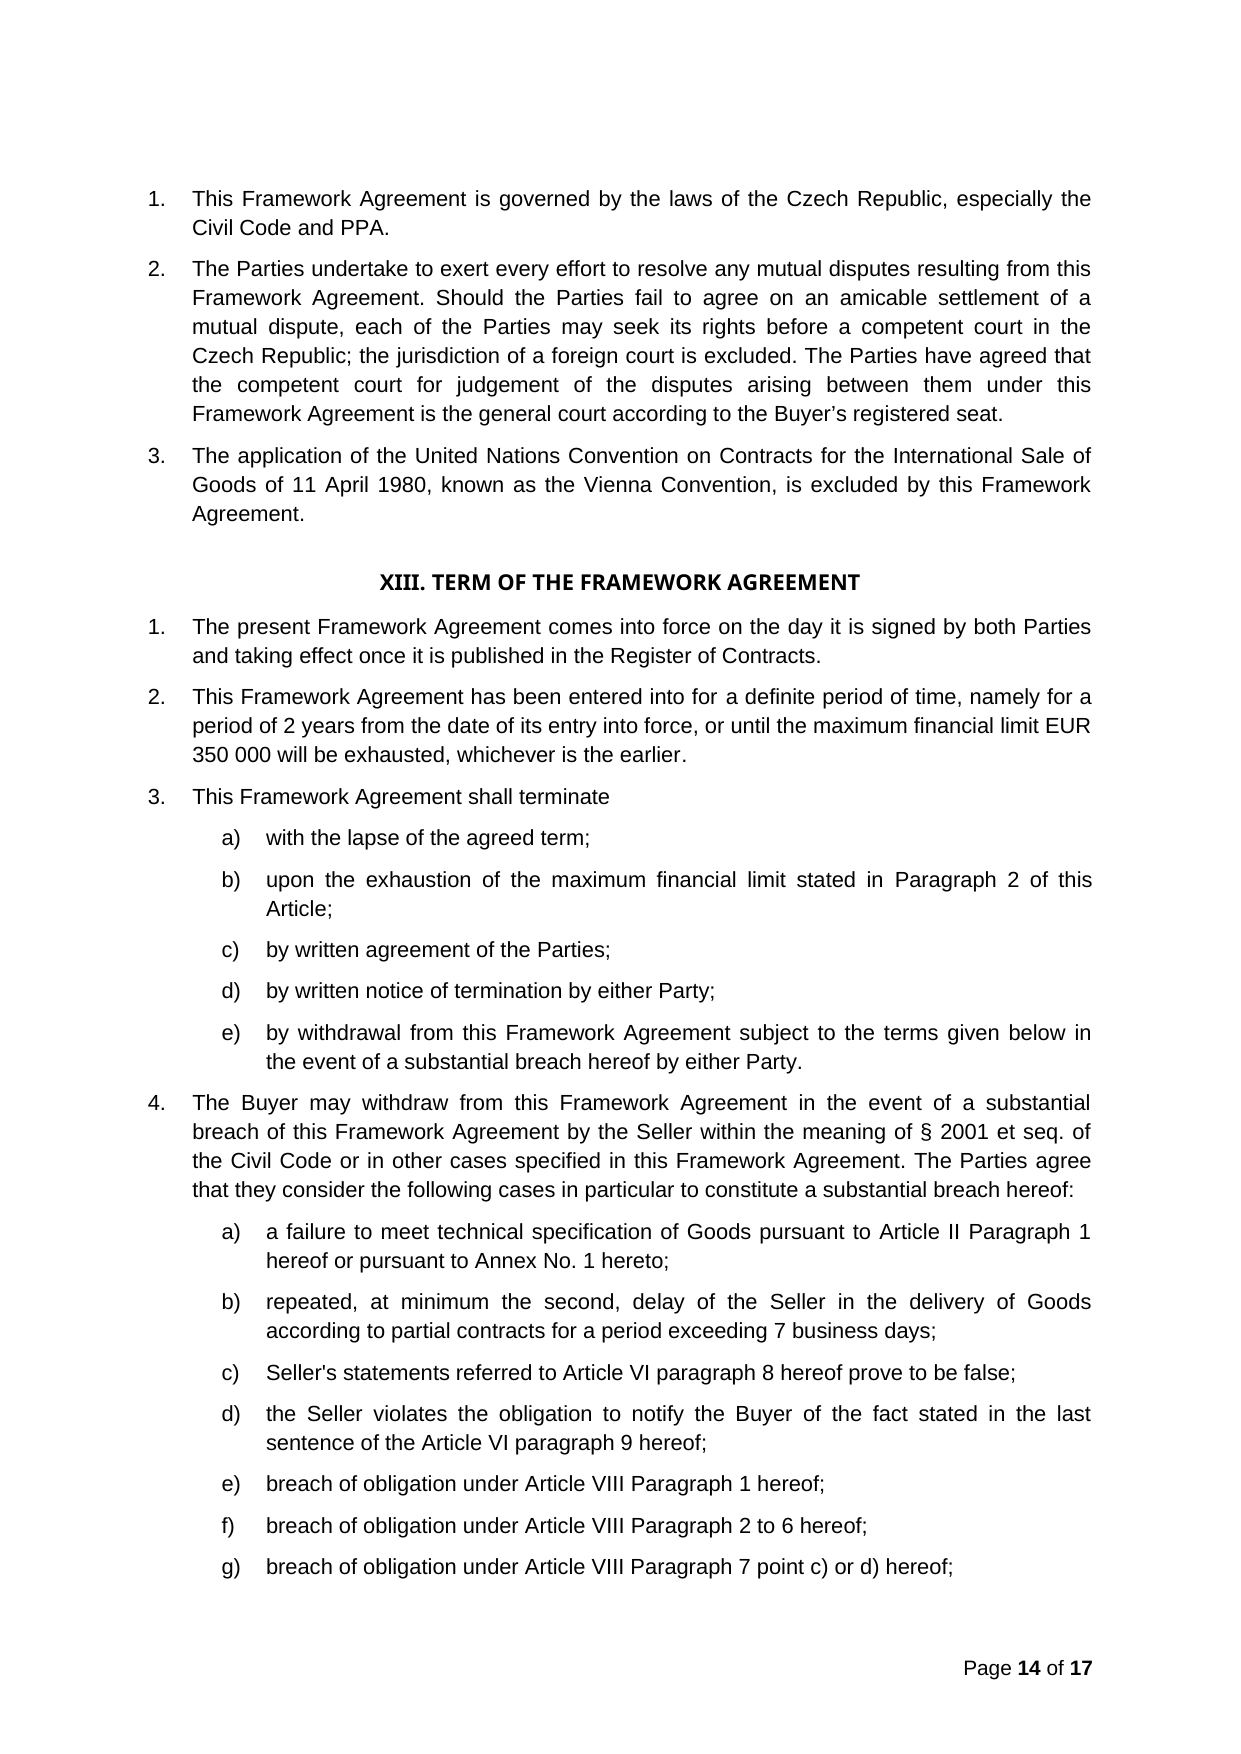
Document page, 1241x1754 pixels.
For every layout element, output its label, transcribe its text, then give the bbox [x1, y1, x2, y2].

list breach of obligation under Article VIII Paragraph 7 point c) or d) hereof; [221, 1554, 1093, 1579]
list The application of the United Nations Convention on Contracts for the International Sale of Goods of 11 April 1980, known as the Vienna Convention, is excluded by this Framework Agreement. [148, 443, 1093, 526]
list repeated, at minimum the second, delay of the Seller in the delivery of Goods according to partial contracts for a period exceeding 7 business days; [221, 1289, 1093, 1343]
list The Parties undertake to exert every effort to resolve any mutual disputes resulting from this Framework Agreement. Should the Parties fail to agree on an amicable settlement of a mutual dispute, each of the Parties may seek its rights before a competent court in the Czech Republic; the jurisdiction of a foreign court is excluded. The Parties have agreed that the competent court for judgement of the disputes arising between them under this Framework Agreement is the general court according to the Buyer’s registered seat. [148, 256, 1093, 426]
list by withdrawal from this Framework Agreement subject to the terms given below in the event of a substantial breach hereof by either Party. [221, 1020, 1093, 1074]
list This Framework Agreement is governed by the laws of the Czech Republic, especially the Civil Code and PPA. [148, 186, 1093, 240]
list the Seller violates the obligation to notify the Buyer of the fact stated in the last sentence of the Article VI paragraph 9 hereof; [221, 1401, 1093, 1455]
list Seller's statements referred to Article VI paragraph 8 hereof prove to be false; [221, 1359, 1093, 1385]
list This Framework Agreement shall terminate [148, 784, 1093, 809]
list The Buyer may withdraw from this Framework Agreement in the event of a substantial breach of this Framework Agreement by the Seller within the meaning of § 2001 et seq. of the Civil Code or in other cases specified in this Framework Agreement. The Parties agree that they consider the following cases in particular to constitute a substantial breach hereof: [148, 1090, 1093, 1202]
list with the lapse of the agreed term; [221, 825, 1093, 850]
list This Framework Agreement has been entered into for a definite period of time, namely for a period of 2 years from the date of its entry into force, or until the maximum financial limit EUR 350 000 will be exhausted, whichever is the earlier. [148, 684, 1093, 767]
list by written notice of termination by either Party; [221, 978, 1093, 1004]
text XIII. TERM OF THE FRAMEWORK AGREEMENT [148, 567, 1093, 597]
list upon the exhaustion of the maximum financial limit stated in Paragraph 2 of this Article; [221, 867, 1093, 921]
list by written agreement of the Parties; [221, 937, 1093, 962]
list a failure to meet technical specification of Goods pursuant to Article II Paragraph 1 hereof or pursuant to Annex No. 1 hereto; [221, 1219, 1093, 1273]
list breach of obligation under Article VIII Paragraph 2 to 6 hereof; [221, 1513, 1093, 1538]
list The present Framework Agreement comes into force on the day it is signed by both Parties and taking effect once it is published in the Register of Contracts. [148, 614, 1093, 668]
list breach of obligation under Article VIII Paragraph 1 hereof; [221, 1471, 1093, 1497]
